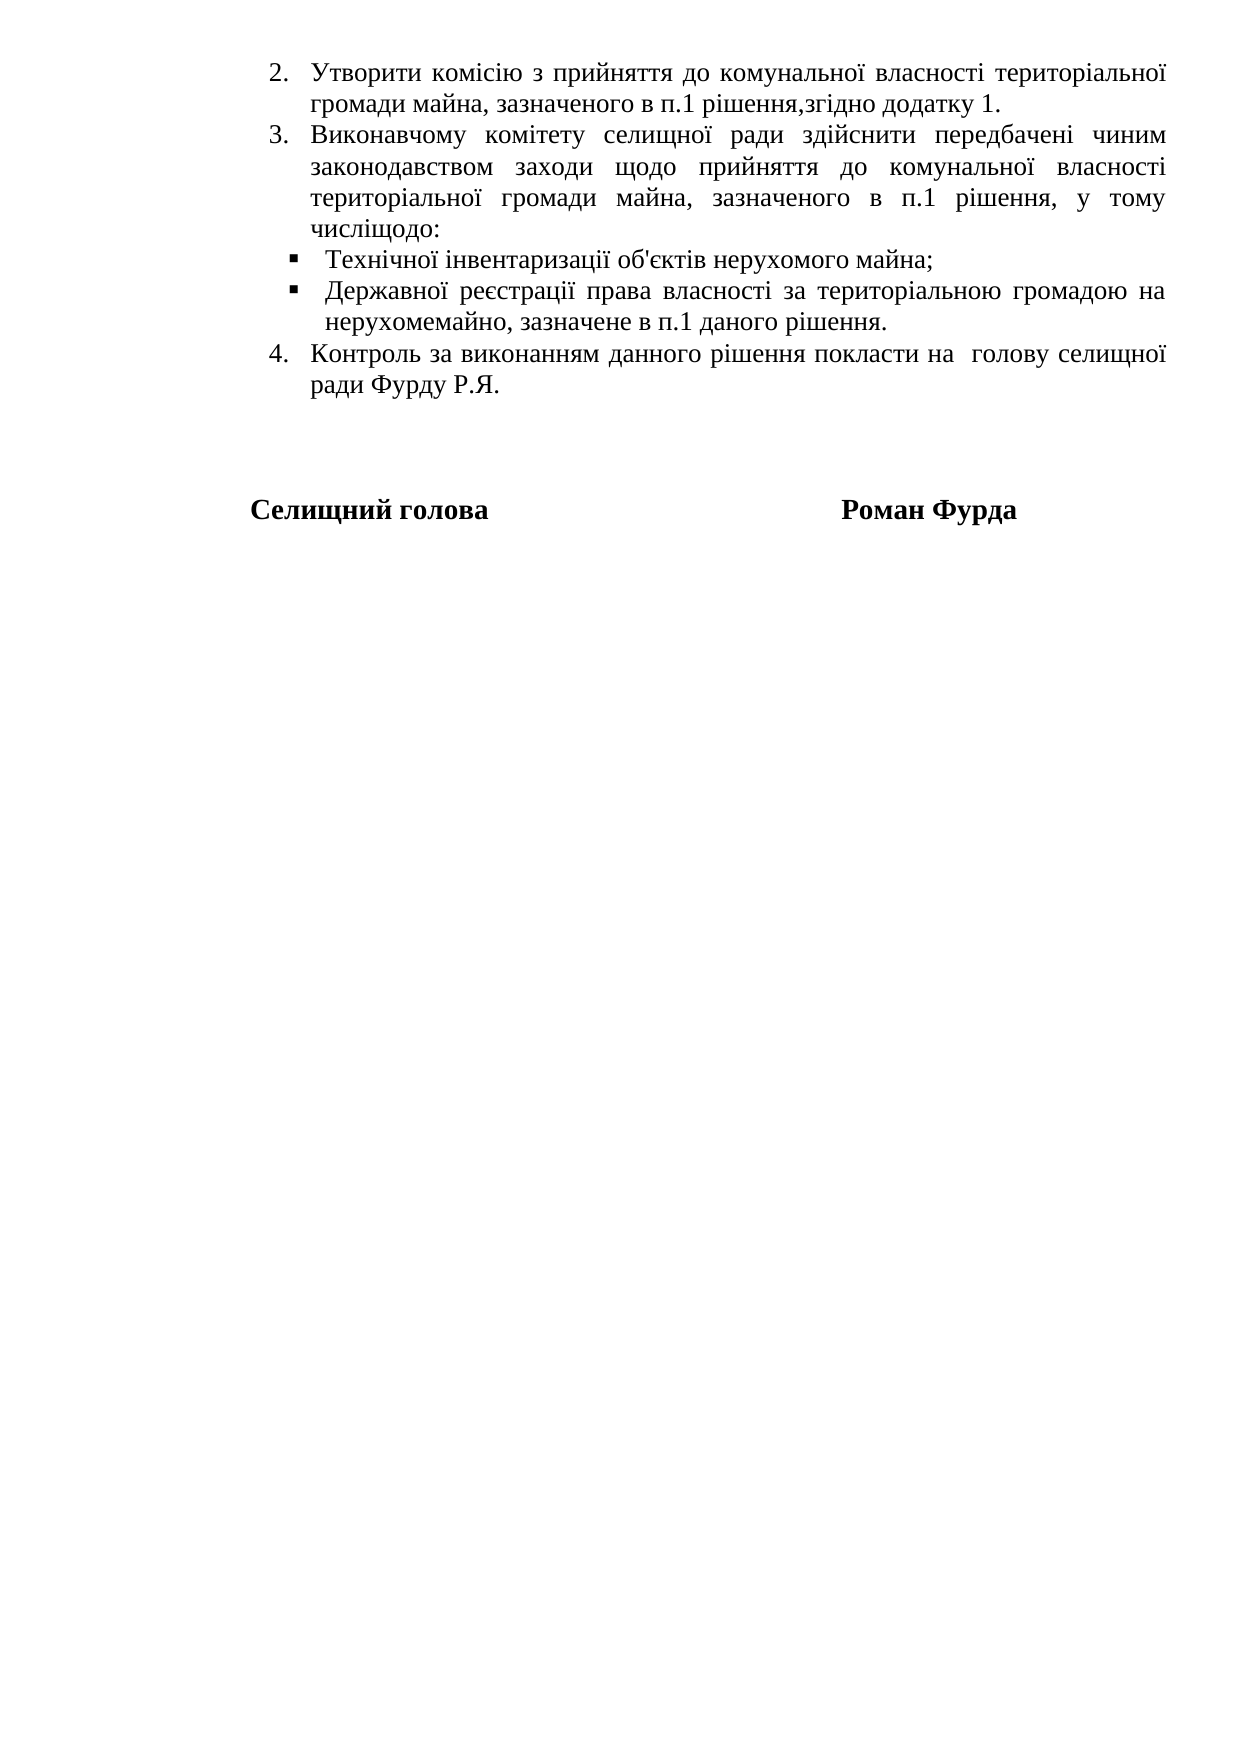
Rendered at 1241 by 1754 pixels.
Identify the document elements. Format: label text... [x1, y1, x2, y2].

text Селищний голова Роман Фурда [177, 492, 1167, 526]
list Виконавчому комітету селищної ради здійснити передбачені чиним законодавством заходи щодо прийняття до комунальної власності територіальної громади майна, зазначеного в п.1 рішення, у тому числіщодо: [269, 118, 1167, 243]
list Технічної інвентаризації об'єктів нерухомого майна; [287, 243, 1167, 274]
list Контроль за виконанням данного рішення покласти на голову селищної ради Фурду Р.Я. [269, 337, 1167, 399]
list Утворити комісію з прийняття до комунальної власності територіальної громади майна, зазначеного в п.1 рішення,згідно додатку 1. [269, 56, 1167, 118]
list Державної реєстрації права власності за територіальною громадою на нерухомемайно, зазначене в п.1 даного рішення. [287, 274, 1167, 337]
